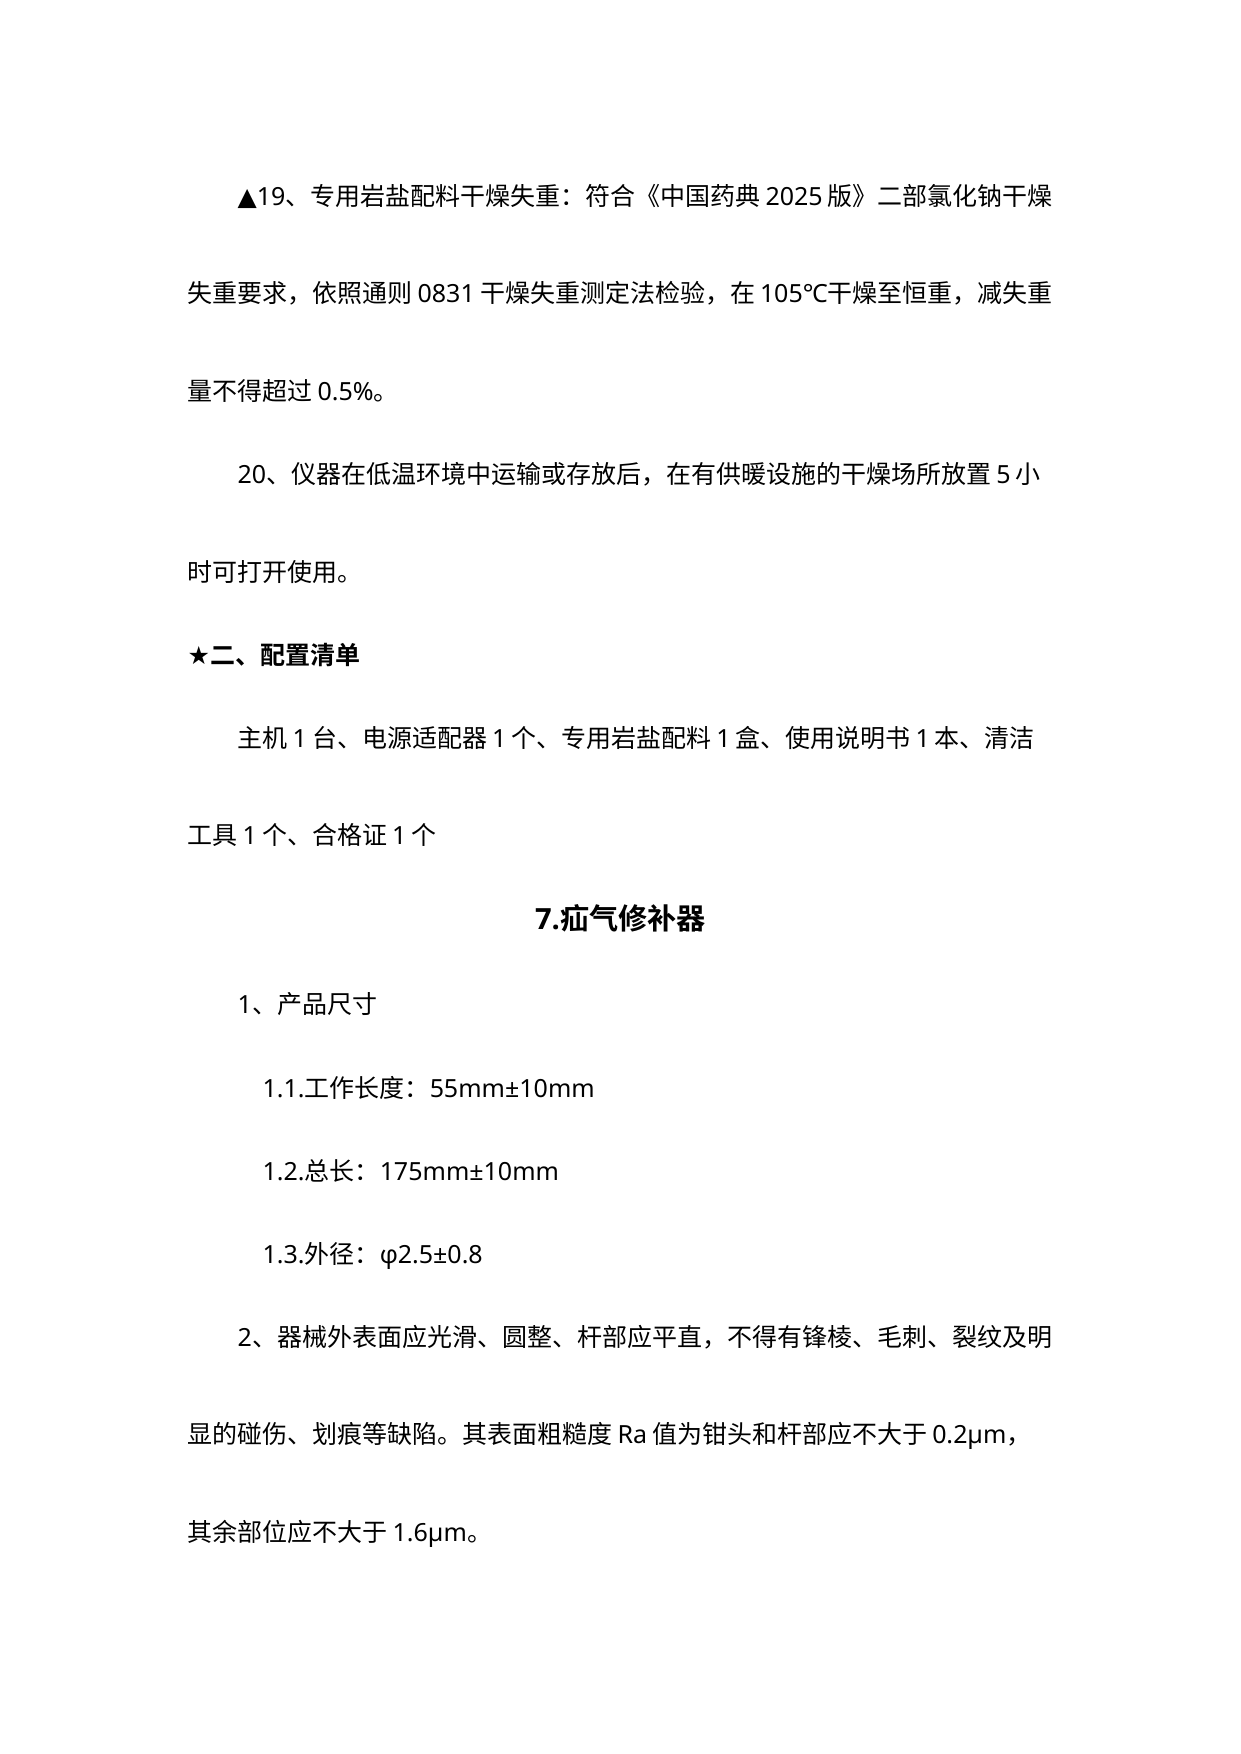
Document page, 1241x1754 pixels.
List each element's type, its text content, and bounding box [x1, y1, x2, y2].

text ★二、配置清单 [187, 621, 1053, 686]
text 主机1台、电源适配器1个、专用岩盐配料1盒、使用说明书1本、清洁工具1个、合格证1个 [187, 704, 1053, 866]
text 7.疝气修补器 [187, 884, 1053, 949]
text 1.2.总长：175mm±10mm [187, 1137, 1053, 1202]
text 20、仪器在低温环境中运输或存放后，在有供暖设施的干燥场所放置5小时可打开使用。 [187, 440, 1053, 603]
text ▲19、专用岩盐配料干燥失重：符合《中国药典2025版》二部氯化钠干燥失重要求，依照通则0831干燥失重测定法检验，在105℃干燥至恒重，减失重量不得超过0.5%。 [187, 162, 1053, 422]
list 2、器械外表面应光滑、圆整、杆部应平直，不得有锋棱、毛刺、裂纹及明显的碰伤、划痕等缺陷。其表面粗糙度Ra值为钳头和杆部应不大于0.2μm，其余部位应不大于1.6μm。 [187, 1303, 1053, 1563]
list 1.3.外径：φ2.5±0.8 [187, 1220, 1053, 1285]
list 1、产品尺寸 [187, 971, 1053, 1036]
list 1.1.工作长度：55mm±10mm [187, 1054, 1053, 1119]
